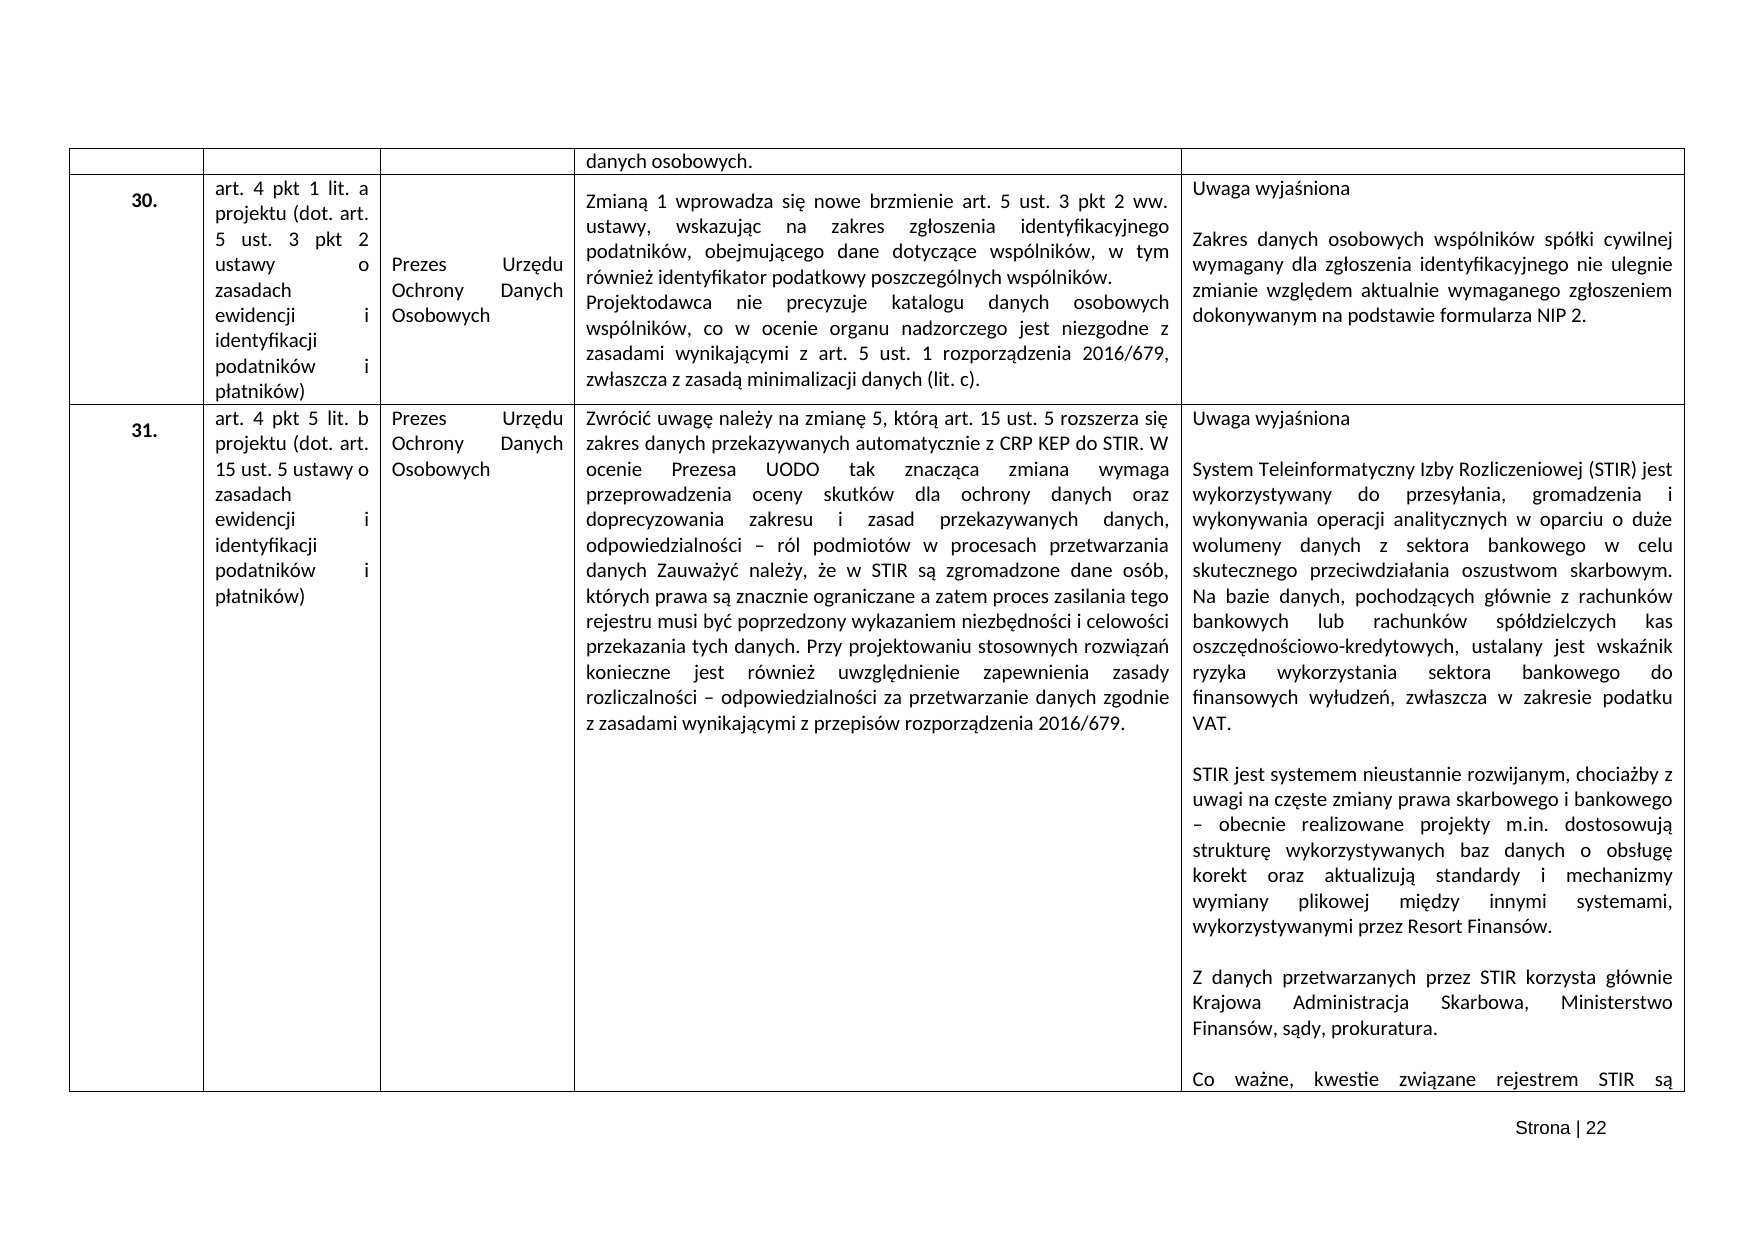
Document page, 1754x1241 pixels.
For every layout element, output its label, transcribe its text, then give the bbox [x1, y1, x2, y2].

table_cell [381, 149, 574, 174]
table_cell [70, 175, 203, 404]
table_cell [204, 149, 380, 174]
table_cell art. 4 pkt 1 lit. a projektu (dot. art. 5 ust. 3 pkt 2 ustawy o zasadach ewidencji i identyfikacji podatników i płatników) [204, 175, 380, 404]
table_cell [1182, 149, 1684, 174]
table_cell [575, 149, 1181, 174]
table_cell [70, 405, 203, 1091]
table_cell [204, 405, 380, 1091]
table_cell Uwaga wyjaśniona Zakres danych osobowych wspólników spółki cywilnej wymagany dla zgłoszenia identyfikacyjnego nie ulegnie zmianie względem aktualnie wymaganego zgłoszeniem dokonywanym na podstawie formularza NIP 2. [1182, 175, 1684, 404]
table_cell [70, 149, 203, 174]
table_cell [575, 405, 1181, 1091]
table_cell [381, 405, 574, 1091]
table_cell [1182, 405, 1684, 1091]
table_cell Prezes Urzędu Ochrony Danych Osobowych [381, 175, 574, 404]
table_cell Zmianą 1 wprowadza się nowe brzmienie art. 5 ust. 3 pkt 2 ww. ustawy, wskazując na zakres zgłoszenia identyfikacyjnego podatników, obejmującego dane dotyczące wspólników, w tym również identyfikator podatkowy poszczególnych wspólników. Projektodawca nie precyzuje katalogu danych osobowych wspólników, co w ocenie organu nadzorczego jest niezgodne z zasadami wynikającymi z art. 5 ust. 1 rozporządzenia 2016/679, zwłaszcza z zasadą minimalizacji danych (lit. c). [575, 175, 1181, 404]
